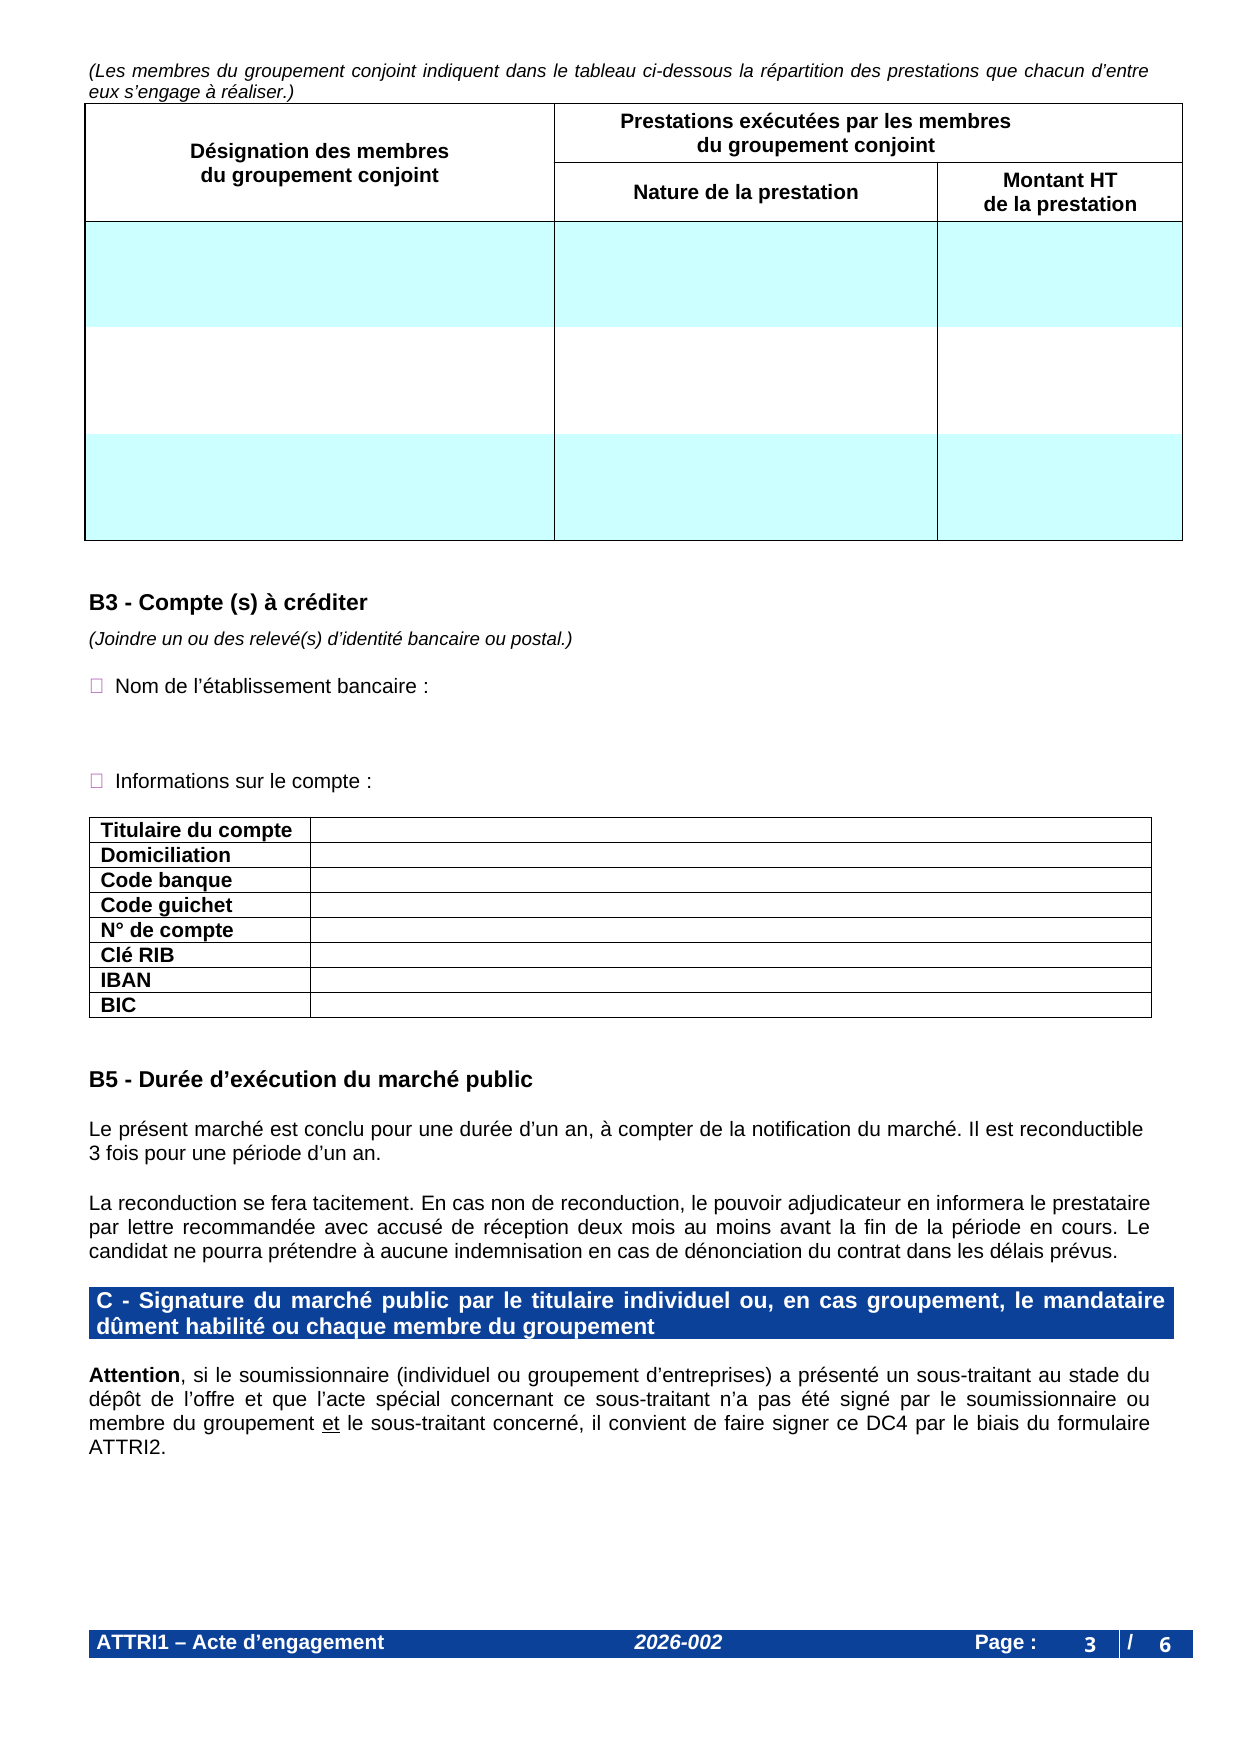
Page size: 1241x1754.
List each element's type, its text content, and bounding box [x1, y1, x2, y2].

text Attention, si le soumissionnaire (individuel ou groupement d’entreprises) a présenté un sous-traitant au stade du dépôt de l’offre et que l’acte spécial concernant ce sous-traitant n’a pas été signé par le soumissionnaire ou membre du groupement et le sous-traitant concerné, il convient de faire signer ce DC4 par le biais du formulaire ATTRI2. [89, 1363, 1152, 1459]
text (Joindre un ou des relevé(s) d’identité bancaire ou postal.) [89, 628, 1152, 649]
table_cell [311, 993, 1151, 1017]
text La reconduction se fera tacitement. En cas non de reconduction, le pouvoir adjudicateur en informera le prestataire par lettre recommandée avec accusé de réception deux mois au moins avant la fin de la période en cours. Le candidat ne pourra prétendre à aucune indemnisation en cas de dénonciation du contrat dans les délais prévus. [89, 1191, 1152, 1263]
subtitle B5 - Durée d’exécution du marché public [89, 1066, 1152, 1092]
table_cell [311, 868, 1151, 892]
text  Nom de l’établissement bancaire : [89, 673, 1152, 697]
table_cell [311, 893, 1151, 917]
table_header Prestations exécutées par les membres du groupement conjoint [555, 104, 1182, 162]
table_cell [86, 434, 554, 540]
table_cell [555, 328, 937, 434]
table_cell IBAN [90, 968, 310, 992]
table_cell [86, 328, 554, 434]
text Le présent marché est conclu pour une durée d’un an, à compter de la notification du marché. Il est reconductible 3 fois pour une période d’un an. [89, 1116, 1152, 1164]
table_header C - Signature du marché public par le titulaire individuel ou, en cas groupement, le mandataire dûment habilité ou chaque membre du groupement [89, 1287, 1174, 1339]
table_cell Montant HT de la prestation [938, 163, 1182, 221]
table_cell [938, 434, 1182, 540]
text  Informations sur le compte : [89, 769, 1152, 793]
table_cell [938, 222, 1182, 327]
table_cell [938, 328, 1182, 434]
table_header [311, 818, 1151, 842]
table_cell Code guichet [90, 893, 310, 917]
table_header Désignation des membres du groupement conjoint [86, 104, 554, 221]
text (Les membres du groupement conjoint indiquent dans le tableau ci-dessous la répartition des prestations que chacun d’entre eux s’engage à réaliser.) [89, 60, 1152, 103]
table_cell [311, 968, 1151, 992]
table_cell [86, 222, 554, 327]
table_cell [311, 843, 1151, 867]
table_cell [311, 918, 1151, 942]
table_cell [555, 434, 937, 540]
table_cell Clé RIB [90, 943, 310, 967]
text B3 - Compte (s) à créditer [89, 589, 1152, 615]
table_cell Nature de la prestation [555, 163, 937, 221]
table_header Titulaire du compte [90, 818, 310, 842]
table_cell BIC [90, 993, 310, 1017]
table_cell Code banque [90, 868, 310, 892]
table_cell N° de compte [90, 918, 310, 942]
table_cell [555, 222, 937, 327]
table_cell [311, 943, 1151, 967]
table_cell Domiciliation [90, 843, 310, 867]
